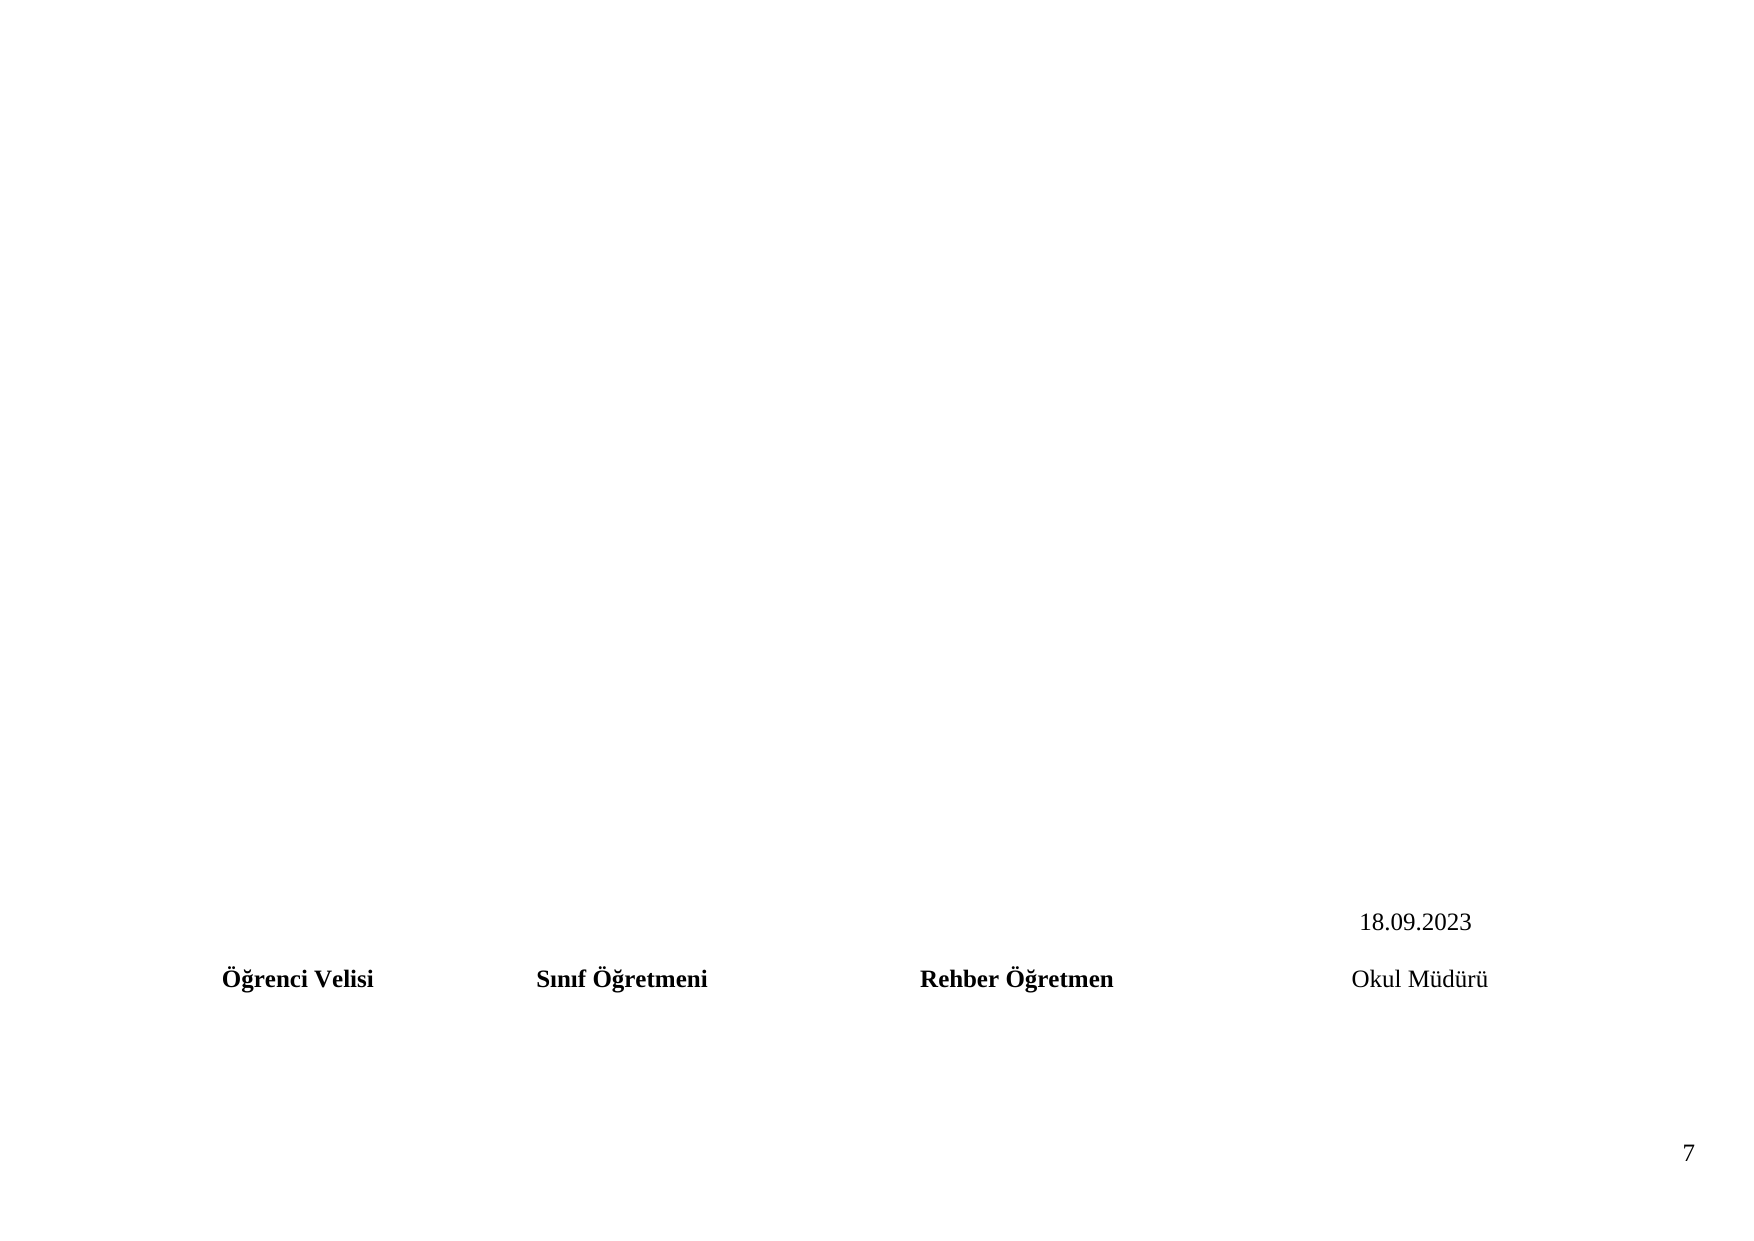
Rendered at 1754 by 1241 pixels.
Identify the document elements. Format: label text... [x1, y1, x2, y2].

text 18.09.2023 [59, 907, 1695, 935]
text Öğrenci Velisi Sınıf Öğretmeni Rehber Öğretmen Okul Müdürü [59, 964, 1695, 993]
